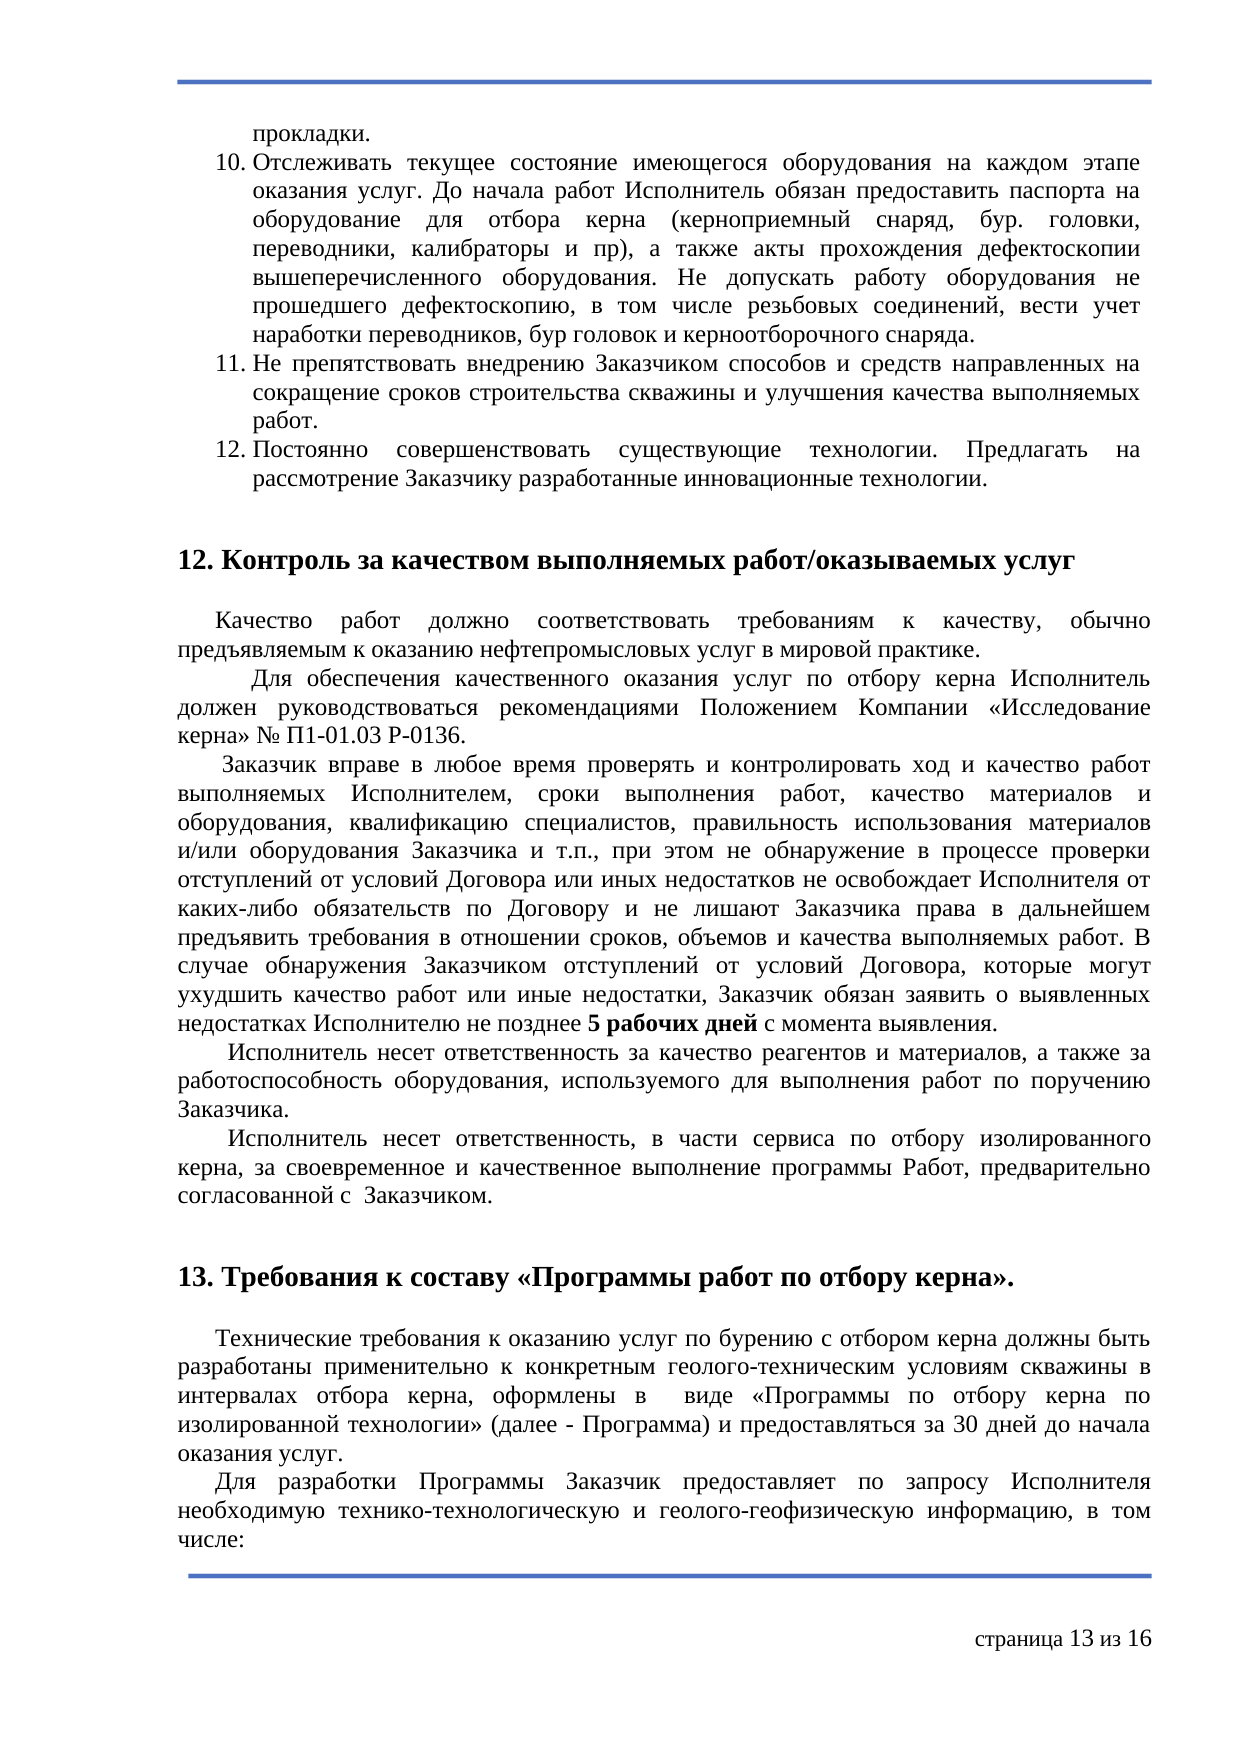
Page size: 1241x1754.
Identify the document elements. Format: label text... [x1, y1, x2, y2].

text Качество работ должно соответствовать требованиям к качеству, обычно предъявляемым к оказанию нефтепромысловых услуг в мировой практике. [177, 605, 1152, 663]
text Для разработки Программы Заказчик предоставляет по запросу Исполнителя необходимую технико-технологическую и геолого-геофизическую информацию, в том числе: [177, 1466, 1152, 1553]
text Технические требования к оказанию услуг по бурению с отбором керна должны быть разработаны применительно к конкретным геолого-техническим условиям скважины в интервалах отбора керна, оформлены в виде «Программы по отбору керна по изолированной технологии» (далее - Программа) и предоставляться за 30 дней до начала оказания услуг. [177, 1323, 1152, 1466]
text Заказчик вправе в любое время проверять и контролировать ход и качество работ выполняемых Исполнителем, сроки выполнения работ, качество материалов и оборудования, квалификацию специалистов, правильность использования материалов и/или оборудования Заказчика и т.п., при этом не обнаружение в процессе проверки отступлений от условий Договора или иных недостатков не освобождает Исполнителя от каких-либо обязательств по Договору и не лишают Заказчика права в дальнейшем предъявить требования в отношении сроков, объемов и качества выполняемых работ. В случае обнаружения Заказчиком отступлений от условий Договора, которые могут ухудшить качество работ или иные недостатки, Заказчик обязан заявить о выявленных недостатках Исполнителю не позднее 5 рабочих дней с момента выявления. [177, 749, 1152, 1037]
subtitle 13. Требования к составу «Программы работ по отбору керна». [177, 1259, 1152, 1293]
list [215, 118, 1141, 147]
subtitle 12. Контроль за качеством выполняемых работ/оказываемых услуг [177, 542, 1152, 575]
text Для обеспечения качественного оказания услуг по отбору керна Исполнитель должен руководствоваться рекомендациями Положением Компании «Исследование керна» № П1-01.03 Р-0136. [177, 663, 1152, 749]
list Отслеживать текущее состояние имеющегося оборудования на каждом этапе оказания услуг. До начала работ Исполнитель обязан предоставить паспорта на оборудование для отбора керна (керноприемный снаряд, бур. головки, переводники, калибраторы и пр), а также акты прохождения дефектоскопии вышеперечисленного оборудования. Не допускать работу оборудования не прошедшего дефектоскопию, в том числе резьбовых соединений, вести учет наработки переводников, бур головок и керноотборочного снаряда. [215, 147, 1141, 348]
text Исполнитель несет ответственность за качество реагентов и материалов, а также за работоспособность оборудования, используемого для выполнения работ по поручению Заказчика. [177, 1037, 1152, 1123]
text Исполнитель несет ответственность, в части сервиса по отбору изолированного керна, за своевременное и качественное выполнение программы Работ, предварительно согласованной с Заказчиком. [177, 1123, 1152, 1209]
list Постоянно совершенствовать существующие технологии. Предлагать на рассмотрение Заказчику разработанные инновационные технологии. [215, 434, 1141, 492]
list Не препятствовать внедрению Заказчиком способов и средств направленных на сокращение сроков строительства скважины и улучшения качества выполняемых работ. [215, 348, 1141, 434]
